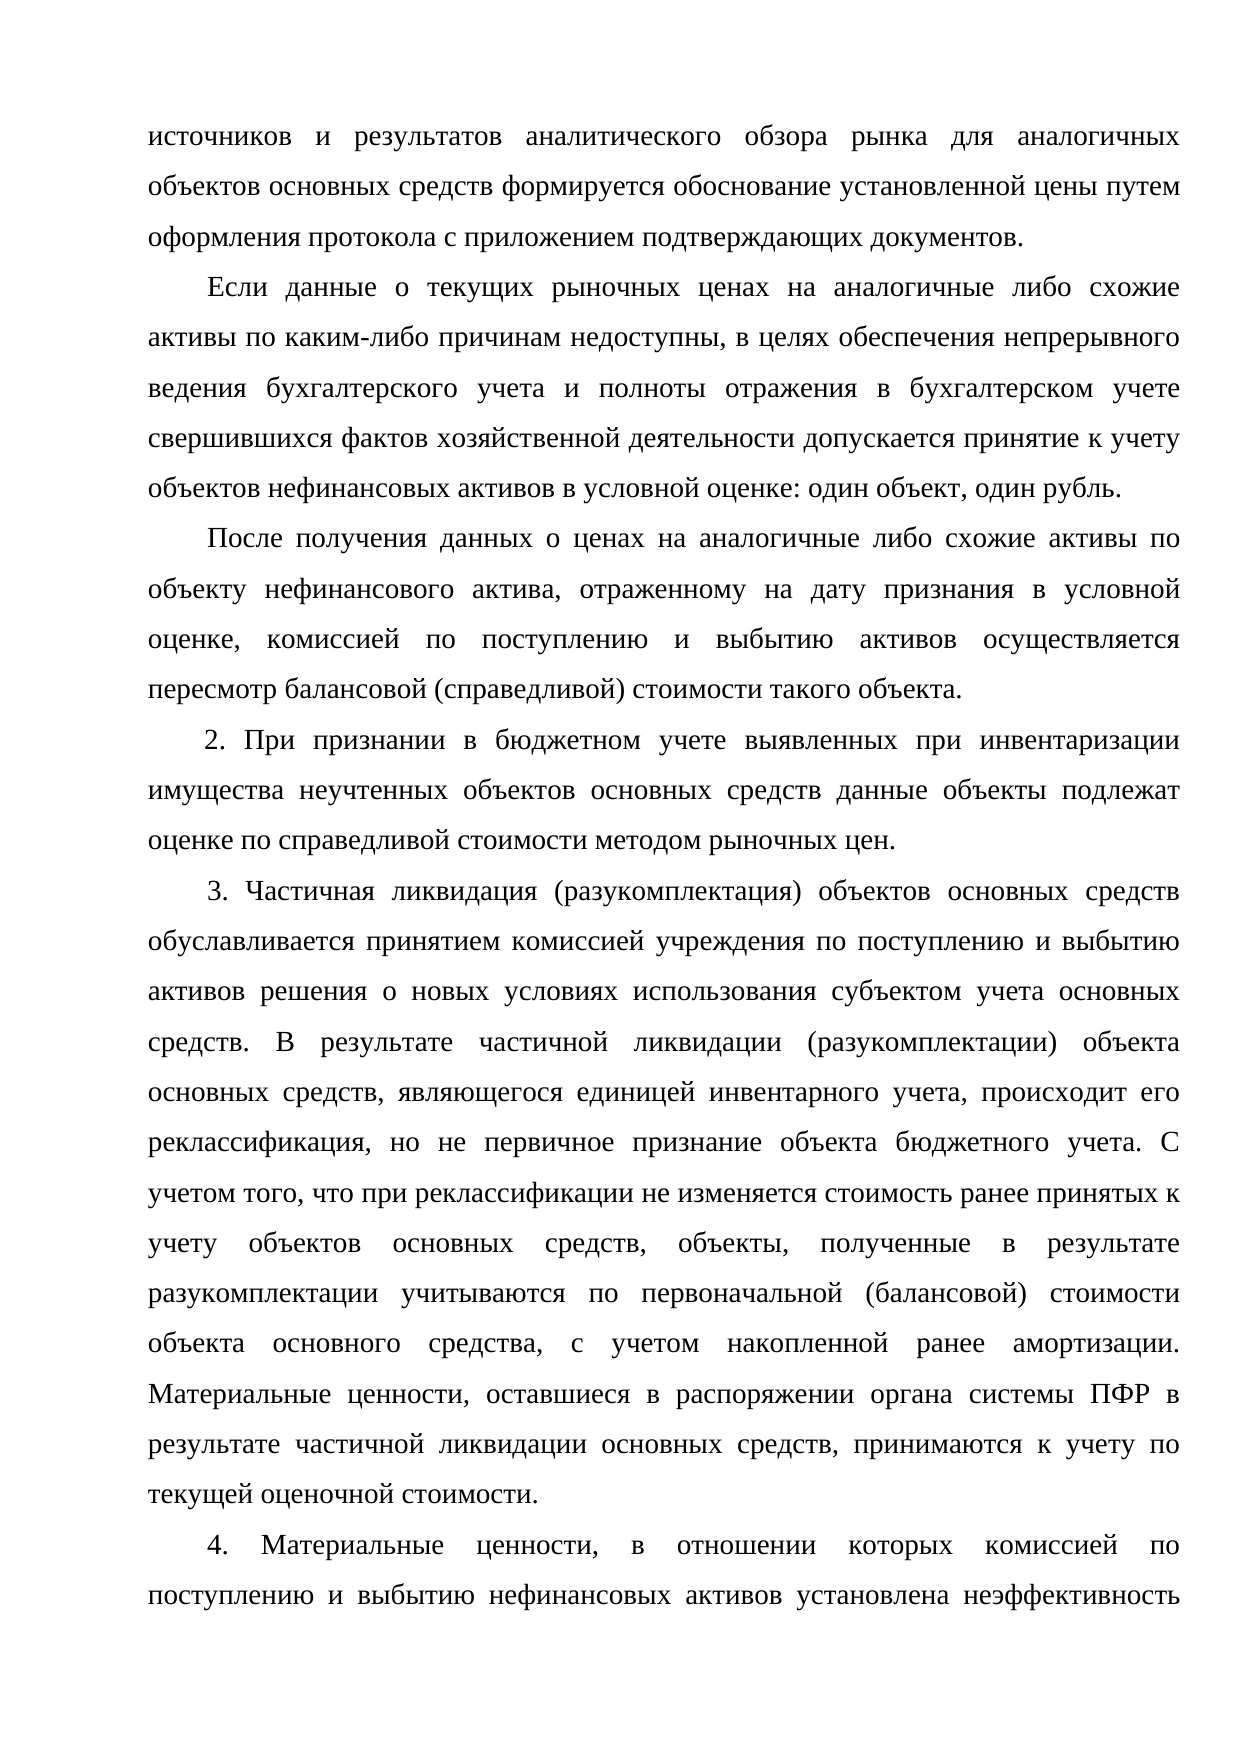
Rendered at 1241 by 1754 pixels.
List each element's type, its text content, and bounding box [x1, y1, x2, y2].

text 2. При признании в бюджетном учете выявленных при инвентаризации имущества неучтенных объектов основных средств данные объекты подлежат оценке по справедливой стоимости методом рыночных цен. [148, 722, 1181, 856]
text 3. Частичная ликвидация (разукомплектация) объектов основных средств обуславливается принятием комиссией учреждения по поступлению и выбытию активов решения о новых условиях использования субъектом учета основных средств. В результате частичной ликвидации (разукомплектации) объекта основных средств, являющегося единицей инвентарного учета, происходит его реклассификация, но не первичное признание объекта бюджетного учета. С учетом того, что при реклассификации не изменяется стоимость ранее принятых к учету объектов основных средств, объекты, полученные в результате разукомплектации учитываются по первоначальной (балансовой) стоимости объекта основного средства, с учетом накопленной ранее амортизации. Материальные ценности, оставшиеся в распоряжении органа системы ПФР в результате частичной ликвидации основных средств, принимаются к учету по текущей оценочной стоимости. [148, 873, 1181, 1510]
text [148, 118, 1181, 252]
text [148, 1527, 1181, 1611]
text Если данные о текущих рыночных ценах на аналогичные либо схожие активы по каким-либо причинам недоступны, в целях обеспечения непрерывного ведения бухгалтерского учета и полноты отражения в бухгалтерском учете свершившихся фактов хозяйственной деятельности допускается принятие к учету объектов нефинансовых активов в условной оценке: один объект, один рубль. [148, 269, 1181, 504]
text После получения данных о ценах на аналогичные либо схожие активы по объекту нефинансового актива, отраженному на дату признания в условной оценке, комиссией по поступлению и выбытию активов осуществляется пересмотр балансовой (справедливой) стоимости такого объекта. [148, 521, 1181, 705]
